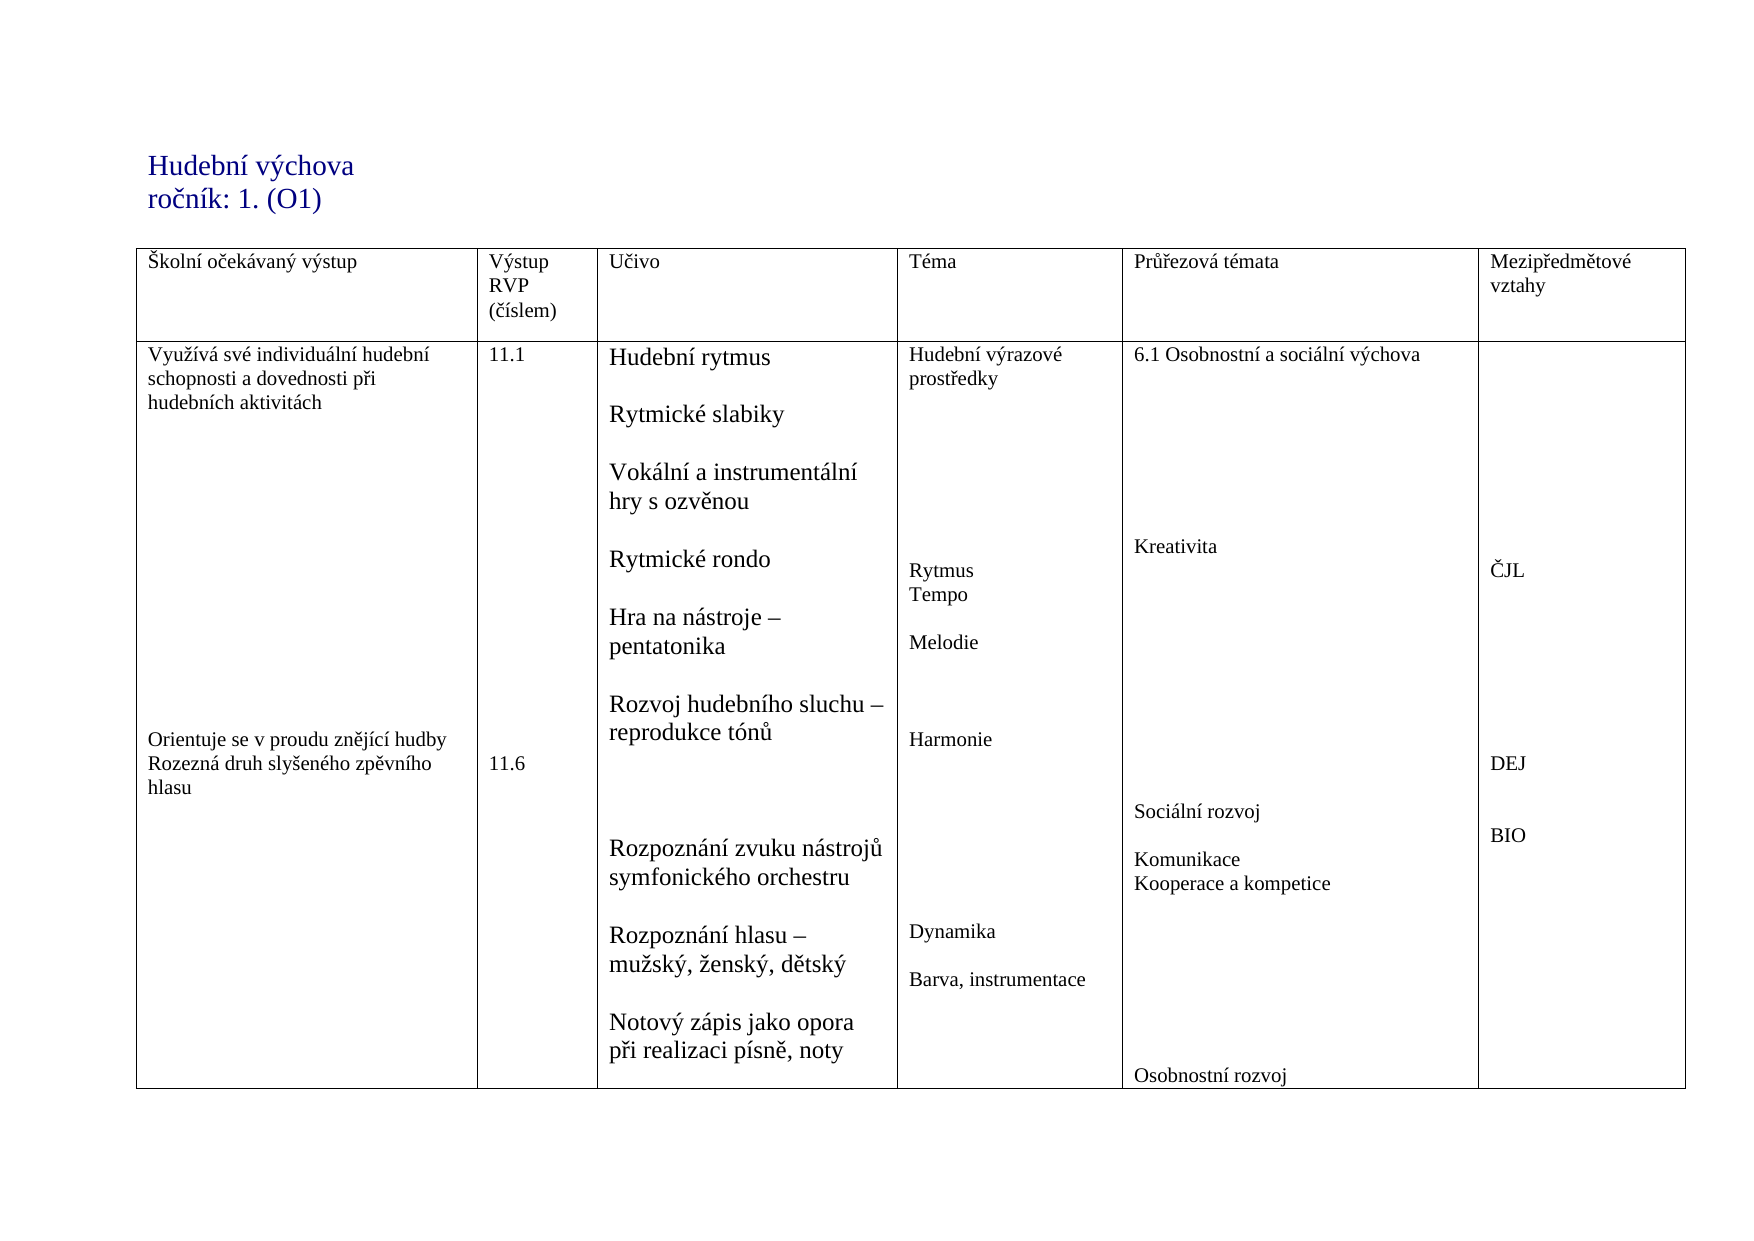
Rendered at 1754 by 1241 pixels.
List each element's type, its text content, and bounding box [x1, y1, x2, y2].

table_header Učivo [598, 249, 897, 341]
table_header Téma [898, 249, 1122, 341]
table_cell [598, 342, 897, 1087]
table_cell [478, 342, 597, 1087]
table_header Mezipředmětové vztahy [1479, 249, 1685, 341]
text Hudební výchova [148, 148, 1606, 181]
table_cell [1479, 342, 1685, 1087]
text ročník: 1. (O1) [148, 181, 1606, 215]
table_header Výstup RVP (číslem) [478, 249, 597, 341]
table_header Průřezová témata [1123, 249, 1478, 341]
table_header Školní očekávaný výstup [137, 249, 477, 341]
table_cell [1123, 342, 1478, 1087]
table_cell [898, 342, 1122, 1087]
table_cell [137, 342, 477, 1087]
